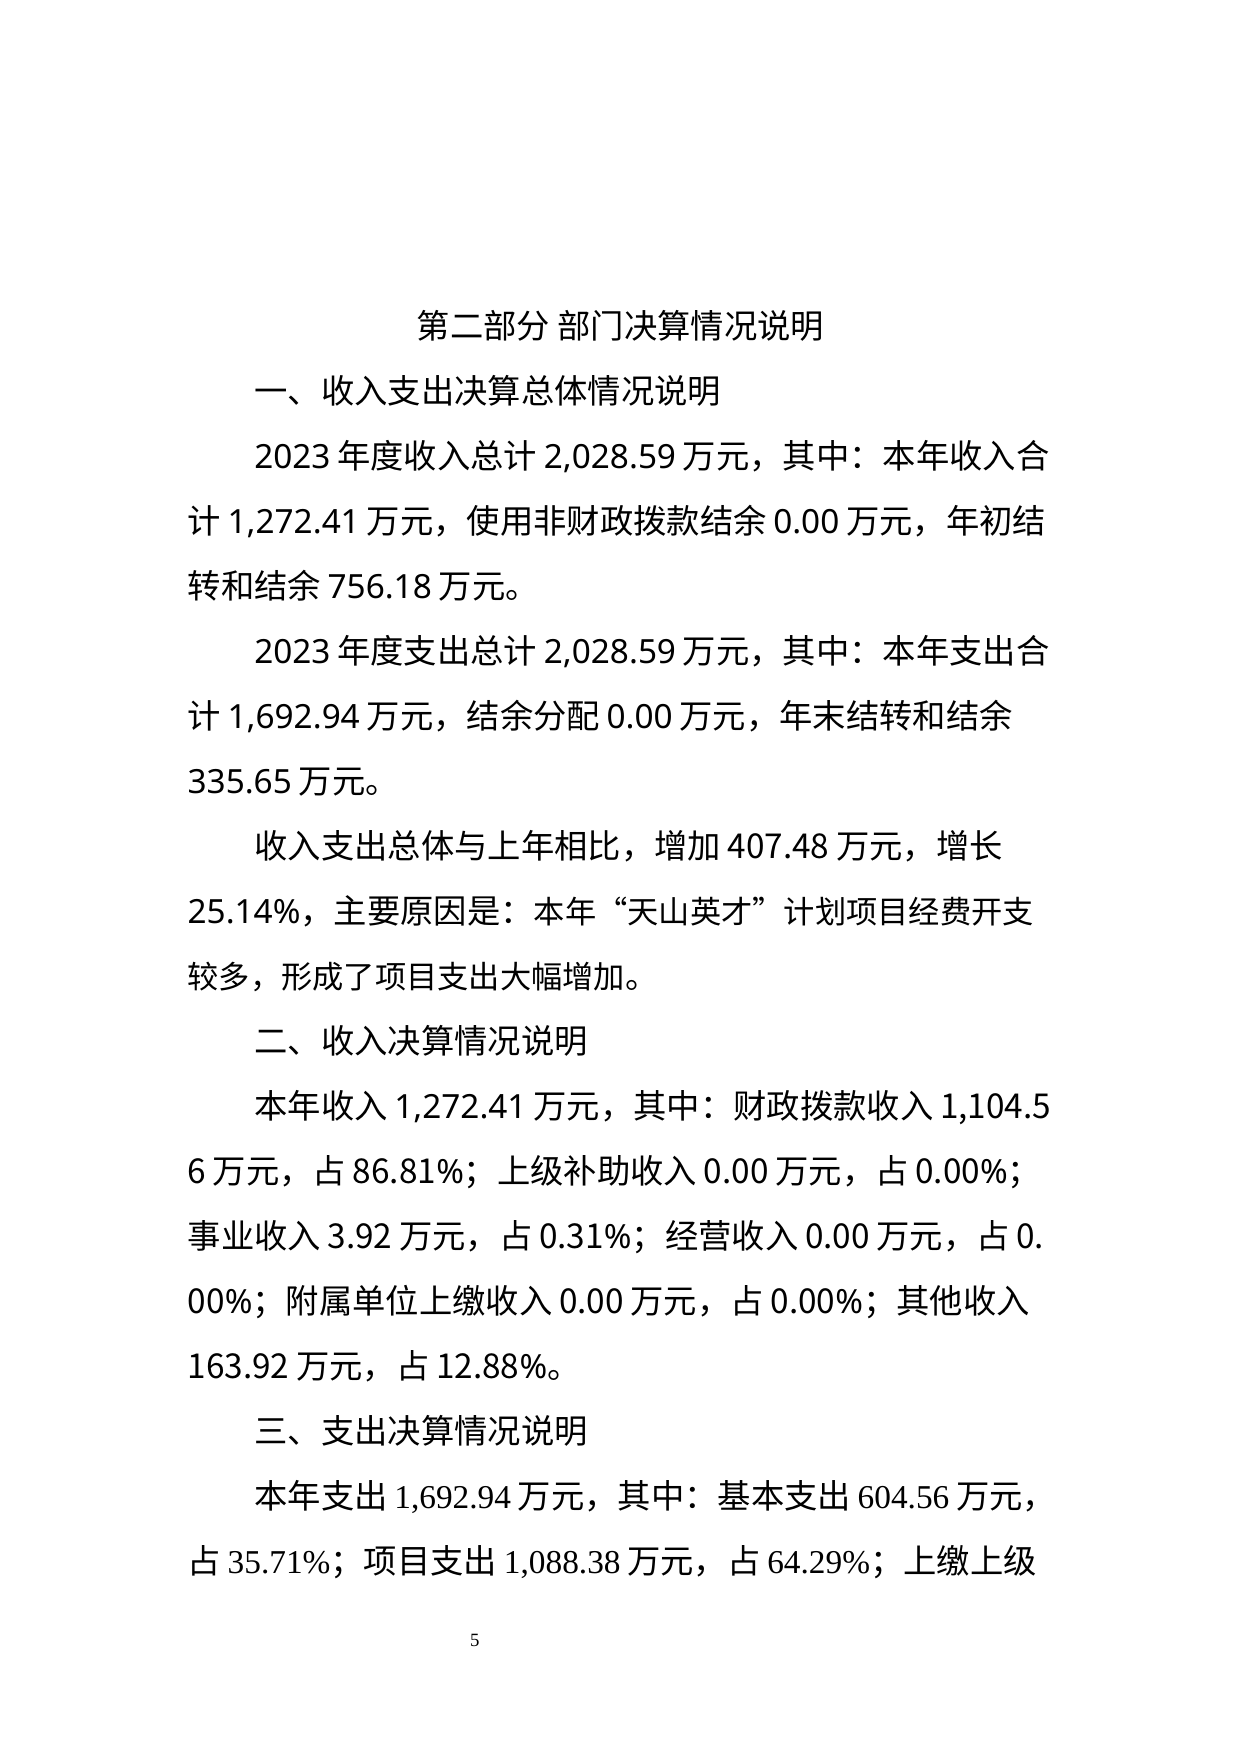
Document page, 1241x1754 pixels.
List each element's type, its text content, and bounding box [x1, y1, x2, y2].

text 一、收入支出决算总体情况说明 [187, 357, 1053, 422]
text 2023年度支出总计2,028.59万元，其中：本年支出合计1,692.94万元，结余分配0.00万元，年末结转和结余335.65万元。 [187, 617, 1053, 812]
text 三、支出决算情况说明 [187, 1397, 1053, 1462]
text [187, 1462, 1053, 1592]
text 2023年度收入总计2,028.59万元，其中：本年收入合计1,272.41万元，使用非财政拨款结余0.00万元，年初结转和结余756.18万元。 [187, 422, 1053, 617]
text 本年收入1,272.41万元，其中：财政拨款收入1,104.56万元，占86.81%；上级补助收入0.00万元，占0.00%；事业收入3.92万元，占0.31%；经营收入0.00万元，占0.00%；附属单位上缴收入0.00万元，占0.00%；其他收入163.92万元，占12.88%。 [187, 1072, 1053, 1397]
text 收入支出总体与上年相比，增加407.48万元，增长25.14%，主要原因是：本年“天山英才”计划项目经费开支较多，形成了项目支出大幅增加。 [187, 812, 1053, 1007]
text 二、收入决算情况说明 [187, 1007, 1053, 1072]
text 第二部分 部门决算情况说明 [187, 292, 1053, 357]
